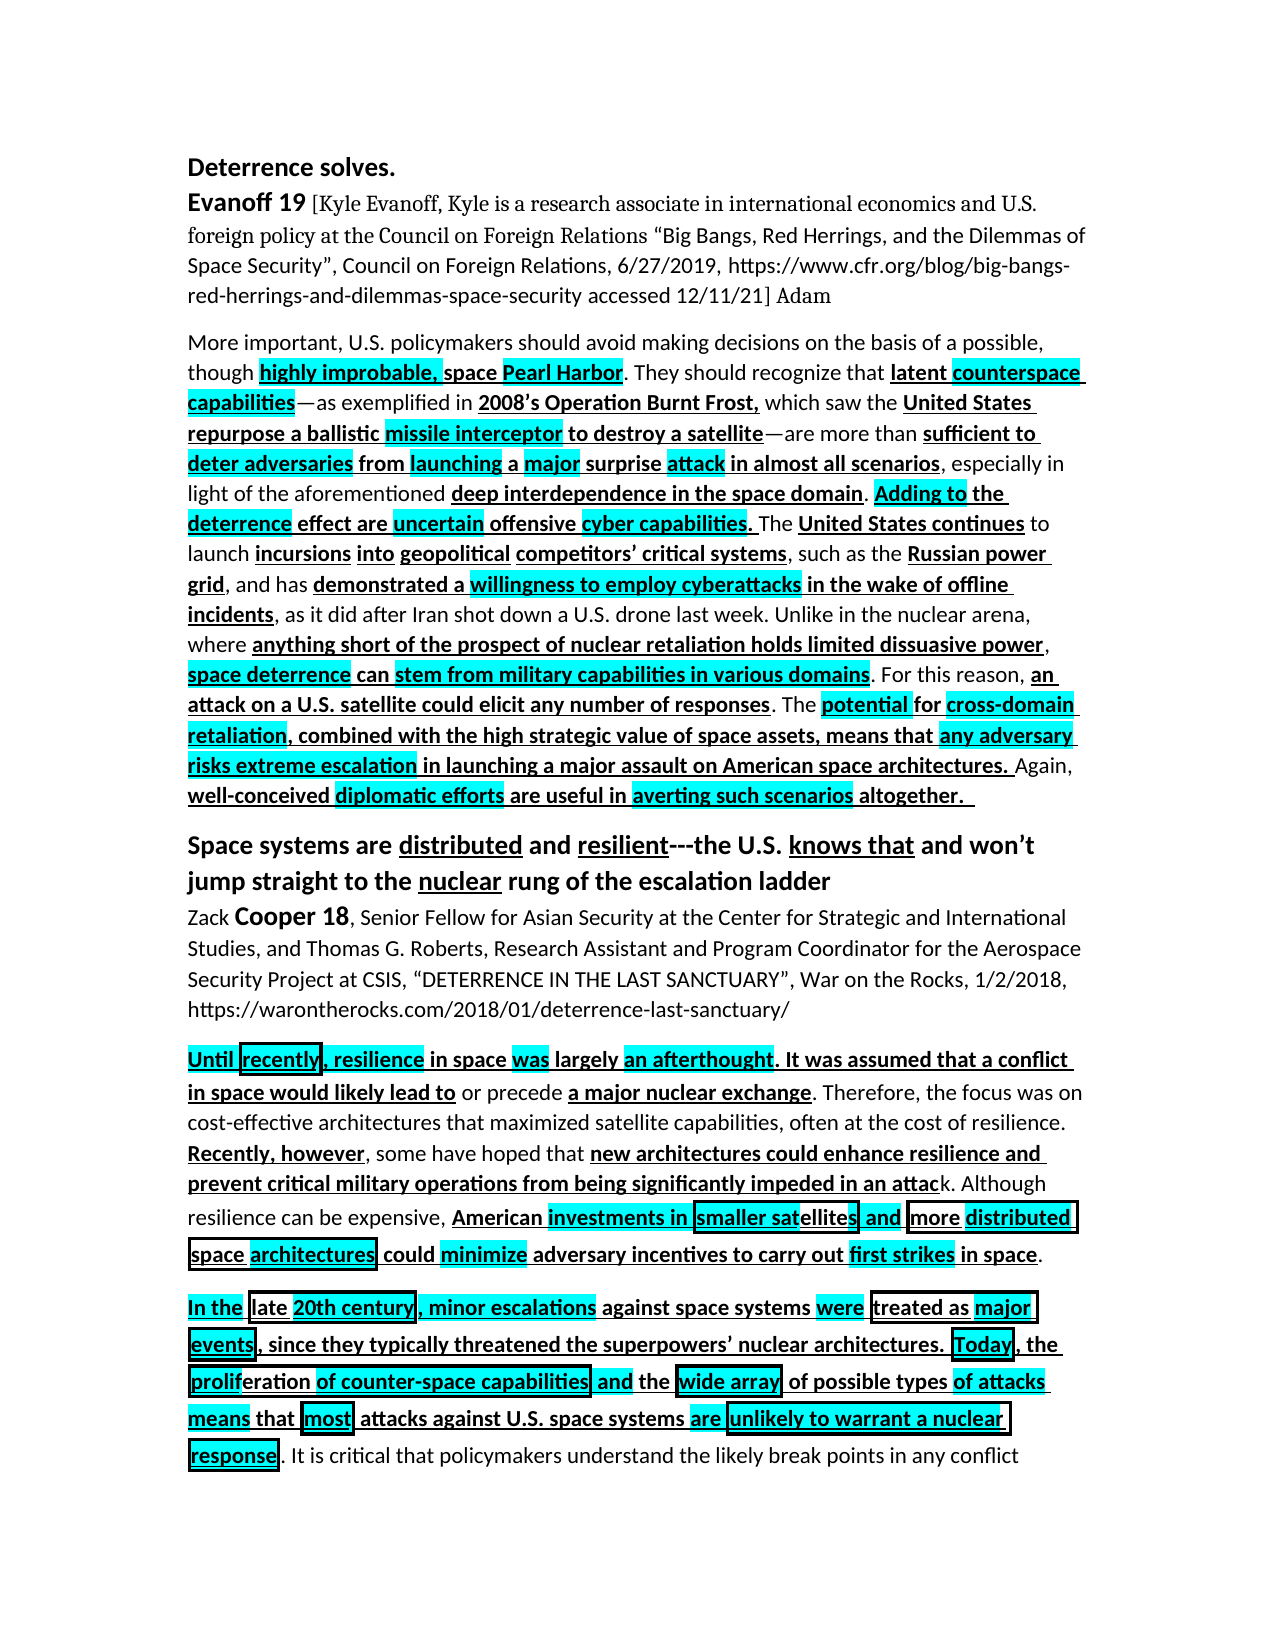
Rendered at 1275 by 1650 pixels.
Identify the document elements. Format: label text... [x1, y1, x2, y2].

text Evanoff 19 [Kyle Evanoff, Kyle is a research associate in international economics and U.S. foreign policy at the Council on Foreign Relations “Big Bangs, Red Herrings, and the Dilemmas of Space Security”, Council on Foreign Relations, 6/27/2019, https://www.cfr.org/blog/big-bangs-red-herrings-and-dilemmas-space-security accessed 12/11/21] Adam [187, 186, 1087, 309]
text More important, U.S. policymakers should avoid making decisions on the basis of a possible, though highly improbable, space Pearl Harbor. They should recognize that latent counterspace capabilities—as exemplified in 2008’s Operation Burnt Frost, which saw the United States repurpose a ballistic missile interceptor to destroy a satellite—are more than sufficient to deter adversaries from launching a major surprise attack in almost all scenarios, especially in light of the aforementioned deep interdependence in the space domain. Adding to the deterrence effect are uncertain offensive cyber capabilities. The United States continues to launch incursions into geopolitical competitors’ critical systems, such as the Russian power grid, and has demonstrated a willingness to employ cyberattacks in the wake of offline incidents, as it did after Iran shot down a U.S. drone last week. Unlike in the nuclear arena, where anything short of the prospect of nuclear retaliation holds limited dissuasive power, space deterrence can stem from military capabilities in various domains. For this reason, an attack on a U.S. satellite could elicit any number of responses. The potential for cross-domain retaliation, combined with the high strategic value of space assets, means that any adversary risks extreme escalation in launching a major assault on American space architectures. Again, well-conceived diplomatic efforts are useful in averting such scenarios altogether. [187, 328, 1087, 809]
subtitle Deterrence solves. [187, 150, 1087, 183]
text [187, 1290, 1087, 1472]
text Zack Cooper 18, Senior Fellow for Asian Security at the Center for Strategic and International Studies, and Thomas G. Roberts, Research Assistant and Program Coordinator for the Aerospace Security Project at CSIS, “DETERRENCE IN THE LAST SANCTUARY”, War on the Rocks, 1/2/2018, https://warontherocks.com/2018/01/deterrence-last-sanctuary/ [187, 899, 1087, 1023]
text Until recently, resilience in space was largely an afterthought. It was assumed that a conflict in space would likely lead to or precede a major nuclear exchange. Therefore, the focus was on cost-effective architectures that maximized satellite capabilities, often at the cost of resilience. Recently, however, some have hoped that new architectures could enhance resilience and prevent critical military operations from being significantly impeded in an attack. Although resilience can be expensive, American investments in smaller satellites and more distributed space architectures could minimize adversary incentives to carry out first strikes in space. [187, 1042, 1087, 1271]
subtitle Space systems are distributed and resilient---the U.S. knows that and won’t jump straight to the nuclear rung of the escalation ladder [187, 828, 1087, 897]
